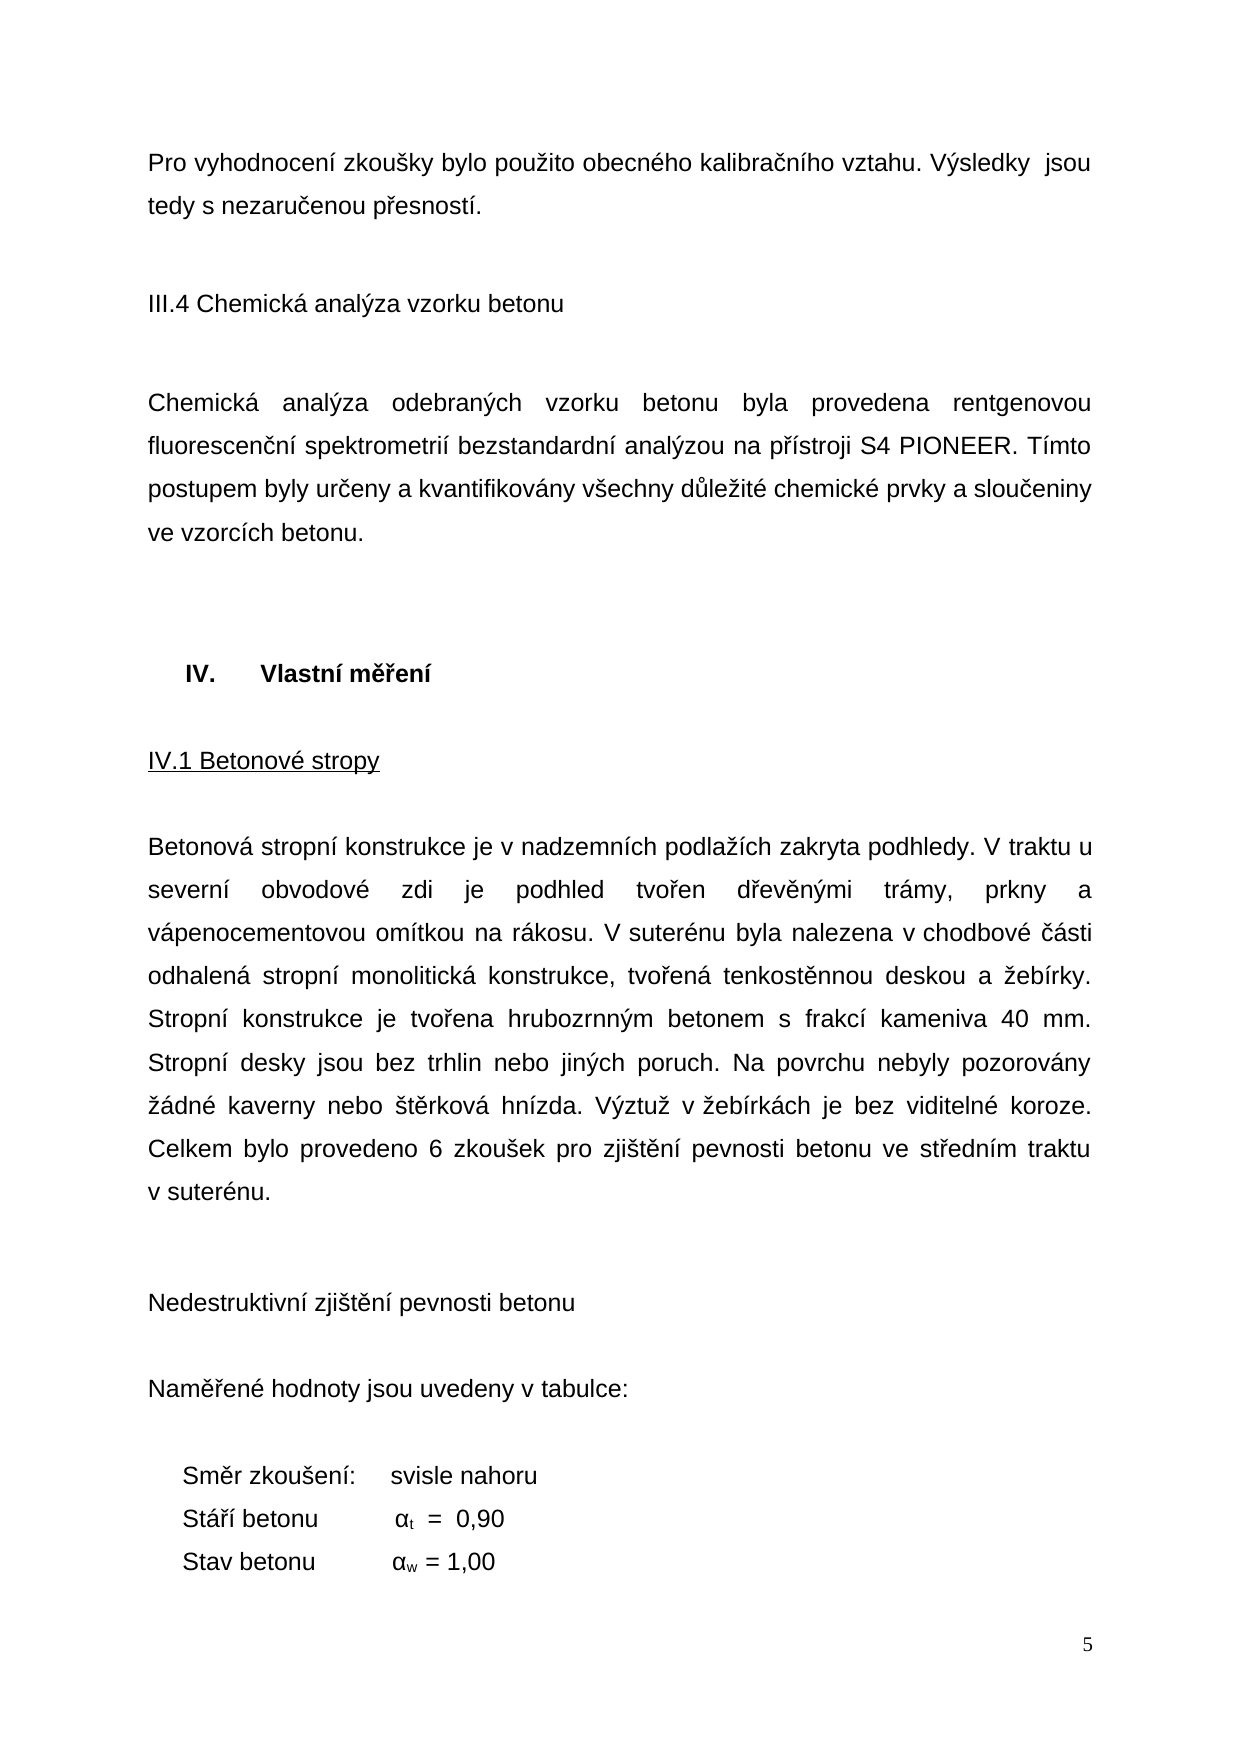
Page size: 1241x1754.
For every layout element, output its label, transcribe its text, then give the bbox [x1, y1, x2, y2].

text Chemická analýza odebraných vzorku betonu byla provedena rentgenovou fluorescenční spektrometrií bezstandardní analýzou na přístroji S4 PIONEER. Tímto postupem byly určeny a kvantifikovány všechny důležité chemické prvky a sloučeniny ve vzorcích betonu. [148, 388, 1093, 546]
text III.4 Chemická analýza vzorku betonu [148, 289, 1093, 318]
text Stav betonu αw = 1,00 [148, 1547, 1093, 1576]
text Stáří betonu αt = 0,90 [148, 1504, 1093, 1533]
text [148, 148, 1093, 219]
list Vlastní měření [185, 659, 1093, 688]
text Směr zkoušení: svisle nahoru [148, 1461, 1093, 1489]
text Nedestruktivní zjištění pevnosti betonu [148, 1288, 1093, 1317]
text Naměřené hodnoty jsou uvedeny v tabulce: [148, 1374, 1093, 1403]
text Betonová stropní konstrukce je v nadzemních podlažích zakryta podhledy. V traktu u severní obvodové zdi je podhled tvořen dřevěnými trámy, prkny a vápenocementovou omítkou na rákosu. V suterénu byla nalezena v chodbové části odhalená stropní monolitická konstrukce, tvořená tenkostěnnou deskou a žebírky. Stropní konstrukce je tvořena hrubozrnným betonem s frakcí kameniva 40 mm. Stropní desky jsou bez trhlin nebo jiných poruch. Na povrchu nebyly pozorovány žádné kaverny nebo štěrková hnízda. Výztuž v žebírkách je bez viditelné koroze. Celkem bylo provedeno 6 zkoušek pro zjištění pevnosti betonu ve středním traktu v suterénu. [148, 832, 1093, 1206]
text IV.1 Betonové stropy [148, 746, 1093, 774]
